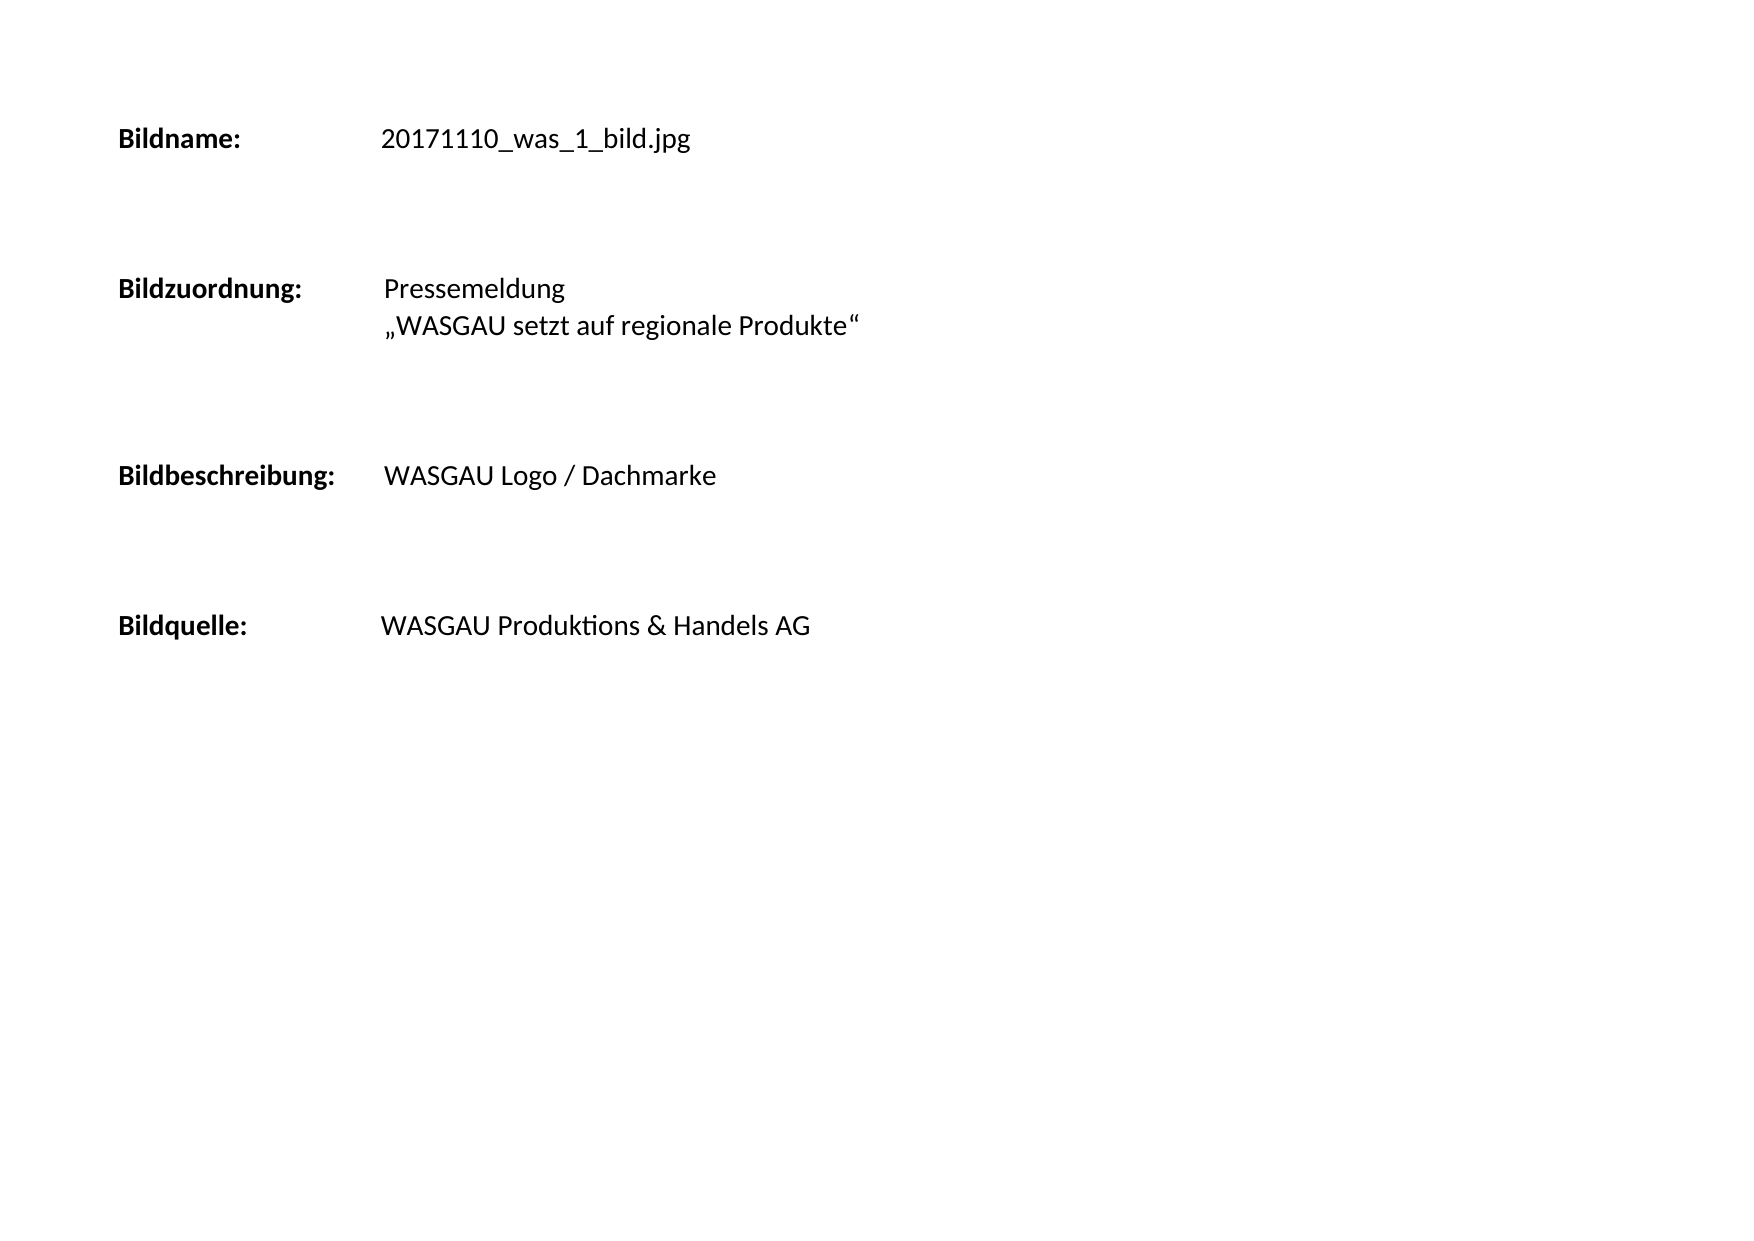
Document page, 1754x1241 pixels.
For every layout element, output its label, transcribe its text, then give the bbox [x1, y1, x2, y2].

text Bildbeschreibung: WASGAU Logo / Dachmarke [118, 456, 1636, 493]
text Bildzuordnung: Pressemeldung „WASGAU setzt auf regionale Produkte“ [118, 268, 1636, 343]
text Bildname: 20171110_was_1_bild.jpg [118, 118, 1636, 156]
text Bildquelle: WASGAU Produktions & Handels AG [118, 606, 1636, 643]
